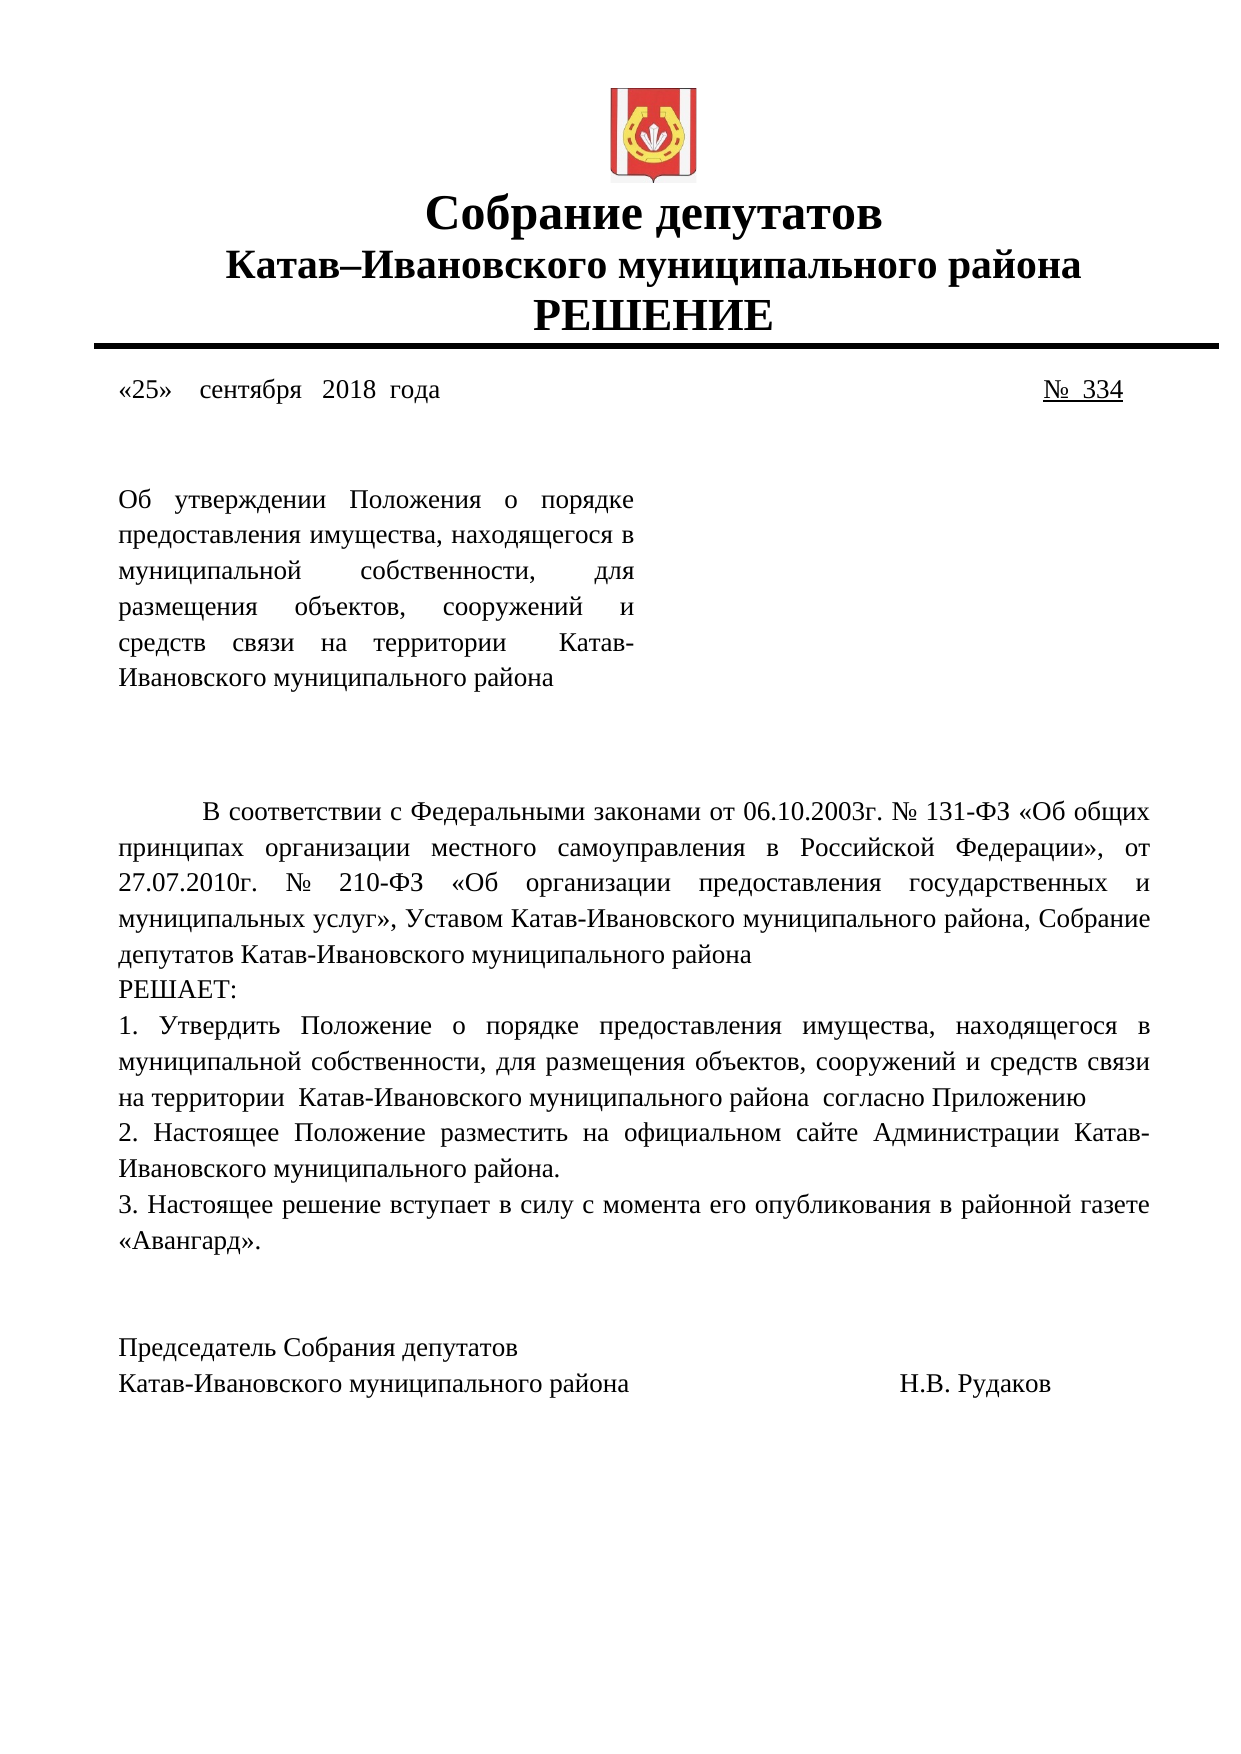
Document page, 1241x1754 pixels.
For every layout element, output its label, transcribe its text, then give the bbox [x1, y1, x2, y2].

text Об утверждении Положения о порядке предоставления имущества, находящегося в муниципальной собственности, для размещения объектов, сооружений и средств связи на территории Катав-Ивановского муниципального района [118, 483, 635, 693]
text РЕШАЕТ: [118, 974, 1152, 1005]
picture [610, 88, 697, 183]
text 2. Настоящее Положение разместить на официальном сайте Администрации Катав-Ивановского муниципального района. [118, 1117, 1152, 1183]
text РЕШЕНИЕ [156, 288, 1152, 341]
text «25» сентября 2018 года № 334 [118, 373, 1152, 404]
text Собрание депутатов [156, 182, 1152, 240]
text Катав-Ивановского муниципального района Н.В. Рудаков [118, 1367, 1152, 1398]
text 3. Настоящее решение вступает в силу с момента его опубликования в районной газете «Авангард». [118, 1188, 1152, 1255]
text Катав–Ивановского муниципального района [156, 240, 1152, 288]
text 1. Утвердить Положение о порядке предоставления имущества, находящегося в муниципальной собственности, для размещения объектов, сооружений и средств связи на территории Катав-Ивановского муниципального района согласно Приложению [118, 1009, 1152, 1112]
text В соответствии с Федеральными законами от 06.10.2003г. № 131-ФЗ «Об общих принципах организации местного самоуправления в Российской Федерации», от 27.07.2010г. № 210-ФЗ «Об организации предоставления государственных и муниципальных услуг», Уставом Катав-Ивановского муниципального района, Собрание депутатов Катав-Ивановского муниципального района [118, 795, 1152, 969]
text Председатель Собрания депутатов [118, 1331, 1152, 1362]
